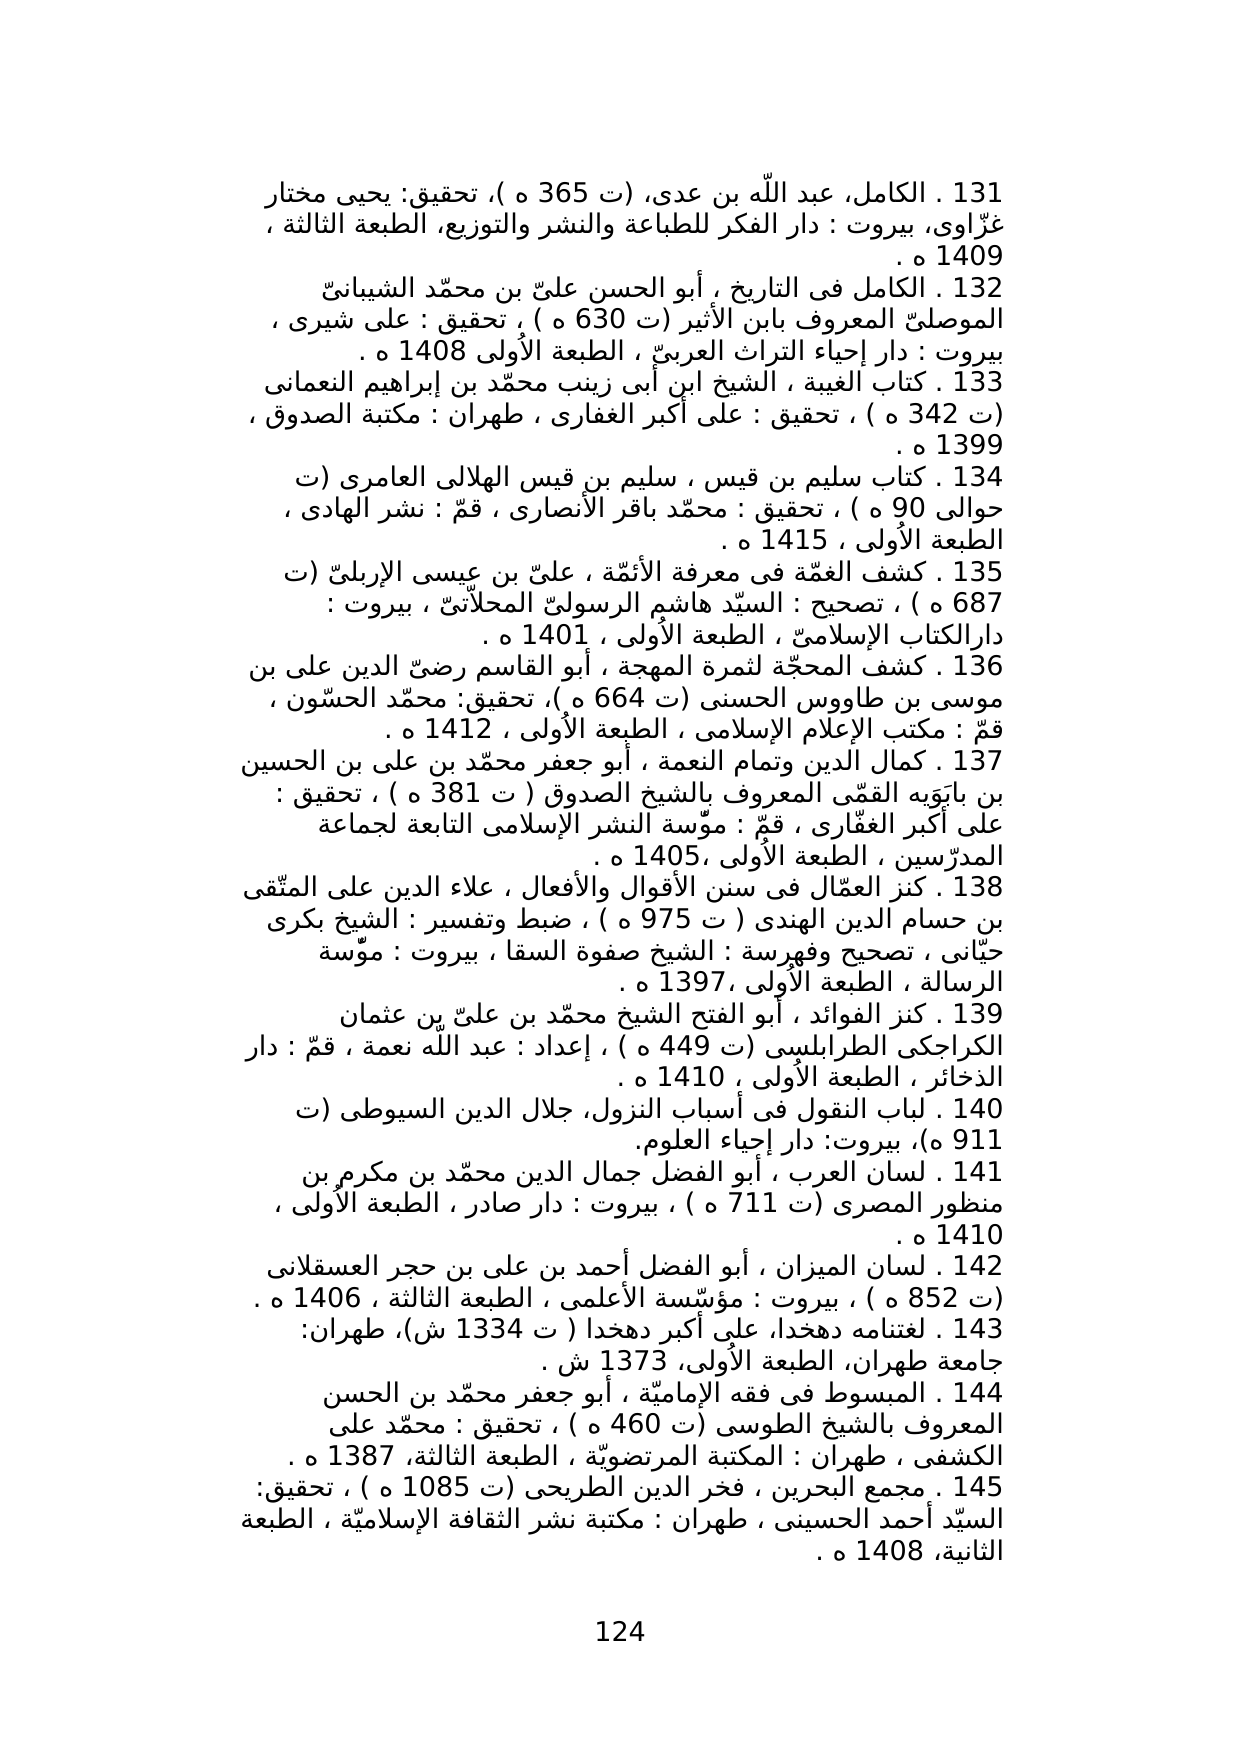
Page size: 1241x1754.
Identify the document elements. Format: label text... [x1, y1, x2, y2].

text 145 . مجمع البحرین ، فخر الدین الطریحی (ت 1085 ه ) ، تحقیق: السیّد أحمد الحسینی ، طهران : مکتبة نشر الثقافة الإسلامیّة ، الطبعة الثانیة، 1408 ه . [236, 1472, 1004, 1566]
text 143 . لغتنامه دهخدا، علی أکبر دهخدا ( ت 1334 ش)، طهران: جامعة طهران، الطبعة الاُولی، 1373 ش . [236, 1314, 1004, 1377]
text 134 . کتاب سلیم بن قیس ، سلیم بن قیس الهلالی العامری (ت حوالی 90 ه ) ، تحقیق : محمّد باقر الأنصاری ، قمّ : نشر الهادی ، الطبعة الاُولی ، 1415 ه . [236, 461, 1004, 556]
text 136 . کشف المحجّة لثمرة المهجة ، أبو القاسم رضیّ الدین علی بن موسی بن طاووس الحسنی (ت 664 ه )، تحقیق: محمّد الحسّون ، قمّ : مکتب الإعلام الإسلامی ، الطبعة الاُولی ، 1412 ه . [236, 651, 1004, 745]
text 131 . الکامل، عبد اللّه بن عدی، (ت 365 ه )، تحقیق: یحیی مختار غزّاوی، بیروت : دار الفکر للطباعة والنشر والتوزیع، الطبعة الثالثة ، 1409 ه . [236, 177, 1004, 272]
text 142 . لسان المیزان ، أبو الفضل أحمد بن علی بن حجر العسقلانی (ت 852 ه ) ، بیروت : مؤسّسة الأعلمی ، الطبعة الثالثة ، 1406 ه . [236, 1251, 1004, 1314]
text 132 . الکامل فی التاریخ ، أبو الحسن علیّ بن محمّد الشیبانیّ الموصلیّ المعروف بابن الأثیر (ت 630 ه ) ، تحقیق : علی شیری ، بیروت : دار إحیاء التراث العربیّ ، الطبعة الاُولی 1408 ه . [236, 272, 1004, 367]
text 138 . کنز العمّال فی سنن الأقوال والأفعال ، علاء الدین علی المتّقی بن حسام الدین الهندی ( ت 975 ه ) ، ضبط وتفسیر : الشیخ بکری حیّانی ، تصحیح وفهرسة : الشیخ صفوة السقا ، بیروت : مؤّسة الرسالة ، الطبعة الاُولی ،1397 ه . [236, 872, 1004, 998]
text 139 . کنز الفوائد ، أبو الفتح الشیخ محمّد بن علیّ بن عثمان الکراجکی الطرابلسی (ت 449 ه ) ، إعداد : عبد اللّه نعمة ، قمّ : دار الذخائر ، الطبعة الاُولی ، 1410 ه . [236, 998, 1004, 1093]
text 144 . المبسوط فی فقه الإمامیّة ، أبو جعفر محمّد بن الحسن المعروف بالشیخ الطوسی (ت 460 ه ) ، تحقیق : محمّد علی الکشفی ، طهران : المکتبة المرتضویّة ، الطبعة الثالثة، 1387 ه . [236, 1377, 1004, 1472]
text 135 . کشف الغمّة فی معرفة الأئمّة ، علیّ بن عیسی الإربلیّ (ت 687 ه ) ، تصحیح : السیّد هاشم الرسولیّ المحلاّتیّ ، بیروت : دارالکتاب الإسلامیّ ، الطبعة الاُولی ، 1401 ه . [236, 556, 1004, 651]
text 137 . کمال الدین وتمام النعمة ، أبو جعفر محمّد بن علی بن الحسین بن بابَوَیه القمّی المعروف بالشیخ الصدوق ( ت 381 ه ) ، تحقیق : علی أکبر الغفّاری ، قمّ : مؤّسة النشر الإسلامی التابعة لجماعة المدرّسین ، الطبعة الاُولی ،1405 ه . [236, 745, 1004, 872]
text 133 . کتاب الغیبة ، الشیخ ابن أبی زینب محمّد بن إبراهیم النعمانی (ت 342 ه ) ، تحقیق : علی أکبر الغفاری ، طهران : مکتبة الصدوق ، 1399 ه . [236, 367, 1004, 461]
text 141 . لسان العرب ، أبو الفضل جمال الدین محمّد بن مکرم بن منظور المصری (ت 711 ه ) ، بیروت : دار صادر ، الطبعة الاُولی ، 1410 ه . [236, 1156, 1004, 1251]
text 140 . لباب النقول فی أسباب النزول، جلال الدین السیوطی (ت 911 ه)، بیروت: دار إحیاء العلوم. [236, 1093, 1004, 1156]
